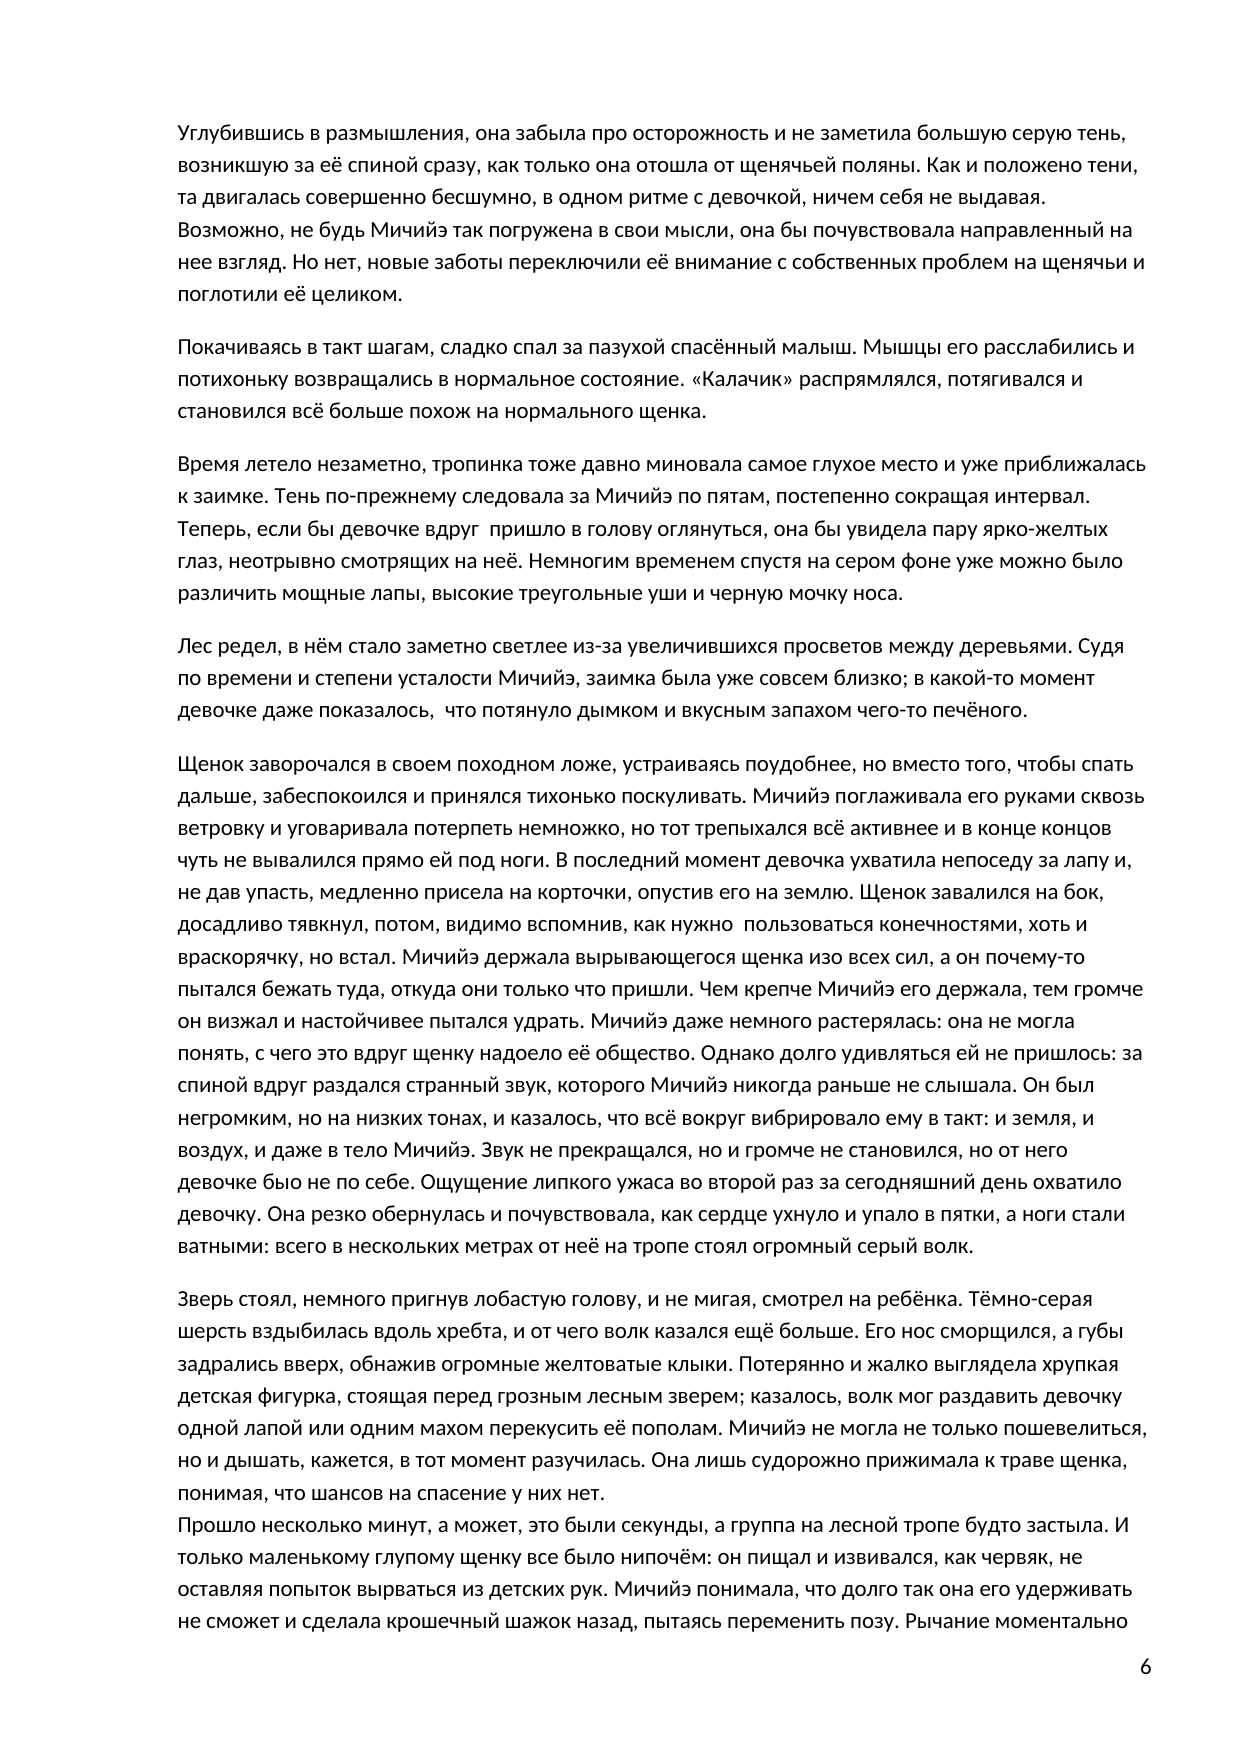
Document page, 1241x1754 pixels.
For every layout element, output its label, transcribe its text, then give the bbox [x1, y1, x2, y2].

text Время летело незаметно, тропинка тоже давно миновала самое глухое место и уже приближалась к заимке. Тень по-прежнему следовала за Мичийэ по пятам, постепенно сокращая интервал. Теперь, если бы девочке вдруг пришло в голову оглянуться, она бы увидела пару ярко-желтых глаз, неотрывно смотрящих на неё. Немногим временем спустя на сером фоне уже можно было различить мощные лапы, высокие треугольные уши и черную мочку носа. [177, 449, 1152, 606]
text Щенок заворочался в своем походном ложе, устраиваясь поудобнее, но вместо того, чтобы спать дальше, забеспокоился и принялся тихонько поскуливать. Мичийэ поглаживала его руками сквозь ветровку и уговаривала потерпеть немножко, но тот трепыхался всё активнее и в конце концов чуть не вывалился прямо ей под ноги. В последний момент девочка ухватила непоседу за лапу и, не дав упасть, медленно присела на корточки, опустив его на землю. Щенок завалился на бок, досадливо тявкнул, потом, видимо вспомнив, как нужно пользоваться конечностями, хоть и враскорячку, но встал. Мичийэ держала вырывающегося щенка изо всех сил, а он почему-то пытался бежать туда, откуда они только что пришли. Чем крепче Мичийэ его держала, тем громче он визжал и настойчивее пытался удрать. Мичийэ даже немного растерялась: она не могла понять, с чего это вдруг щенку надоело её общество. Однако долго удивляться ей не пришлось: за спиной вдруг раздался странный звук, которого Мичийэ никогда раньше не слышала. Он был негромким, но на низких тонах, и казалось, что всё вокруг вибрировало ему в такт: и земля, и воздух, и даже в тело Мичийэ. Звук не прекращался, но и громче не становился, но от него девочке быо не по себе. Ощущение липкого ужаса во второй раз за сегодняшний день охватило девочку. Она резко обернулась и почувствовала, как сердце ухнуло и упало в пятки, а ноги стали ватными: всего в нескольких метрах от неё на тропе стоял огромный серый волк. [177, 749, 1152, 1259]
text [177, 1284, 1152, 1634]
text Углубившись в размышления, она забыла про осторожность и не заметила большую серую тень, возникшую за её спиной сразу, как только она отошла от щенячьей поляны. Как и положено тени, та двигалась совершенно бесшумно, в одном ритме с девочкой, ничем себя не выдавая. Возможно, не будь Мичийэ так погружена в свои мысли, она бы почувствовала направленный на нее взгляд. Но нет, новые заботы переключили её внимание с собственных проблем на щенячьи и поглотили её целиком. [177, 118, 1152, 307]
text Лес редел, в нём стало заметно светлее из-за увеличившихся просветов между деревьями. Судя по времени и степени усталости Мичийэ, заимка была уже совсем близко; в какой-то момент девочке даже показалось, что потянуло дымком и вкусным запахом чего-то печёного. [177, 631, 1152, 724]
text Покачиваясь в такт шагам, сладко спал за пазухой спасённый малыш. Мышцы его расслабились и потихоньку возвращались в нормальное состояние. «Калачик» распрямлялся, потягивался и становился всё больше похож на нормального щенка. [177, 332, 1152, 424]
